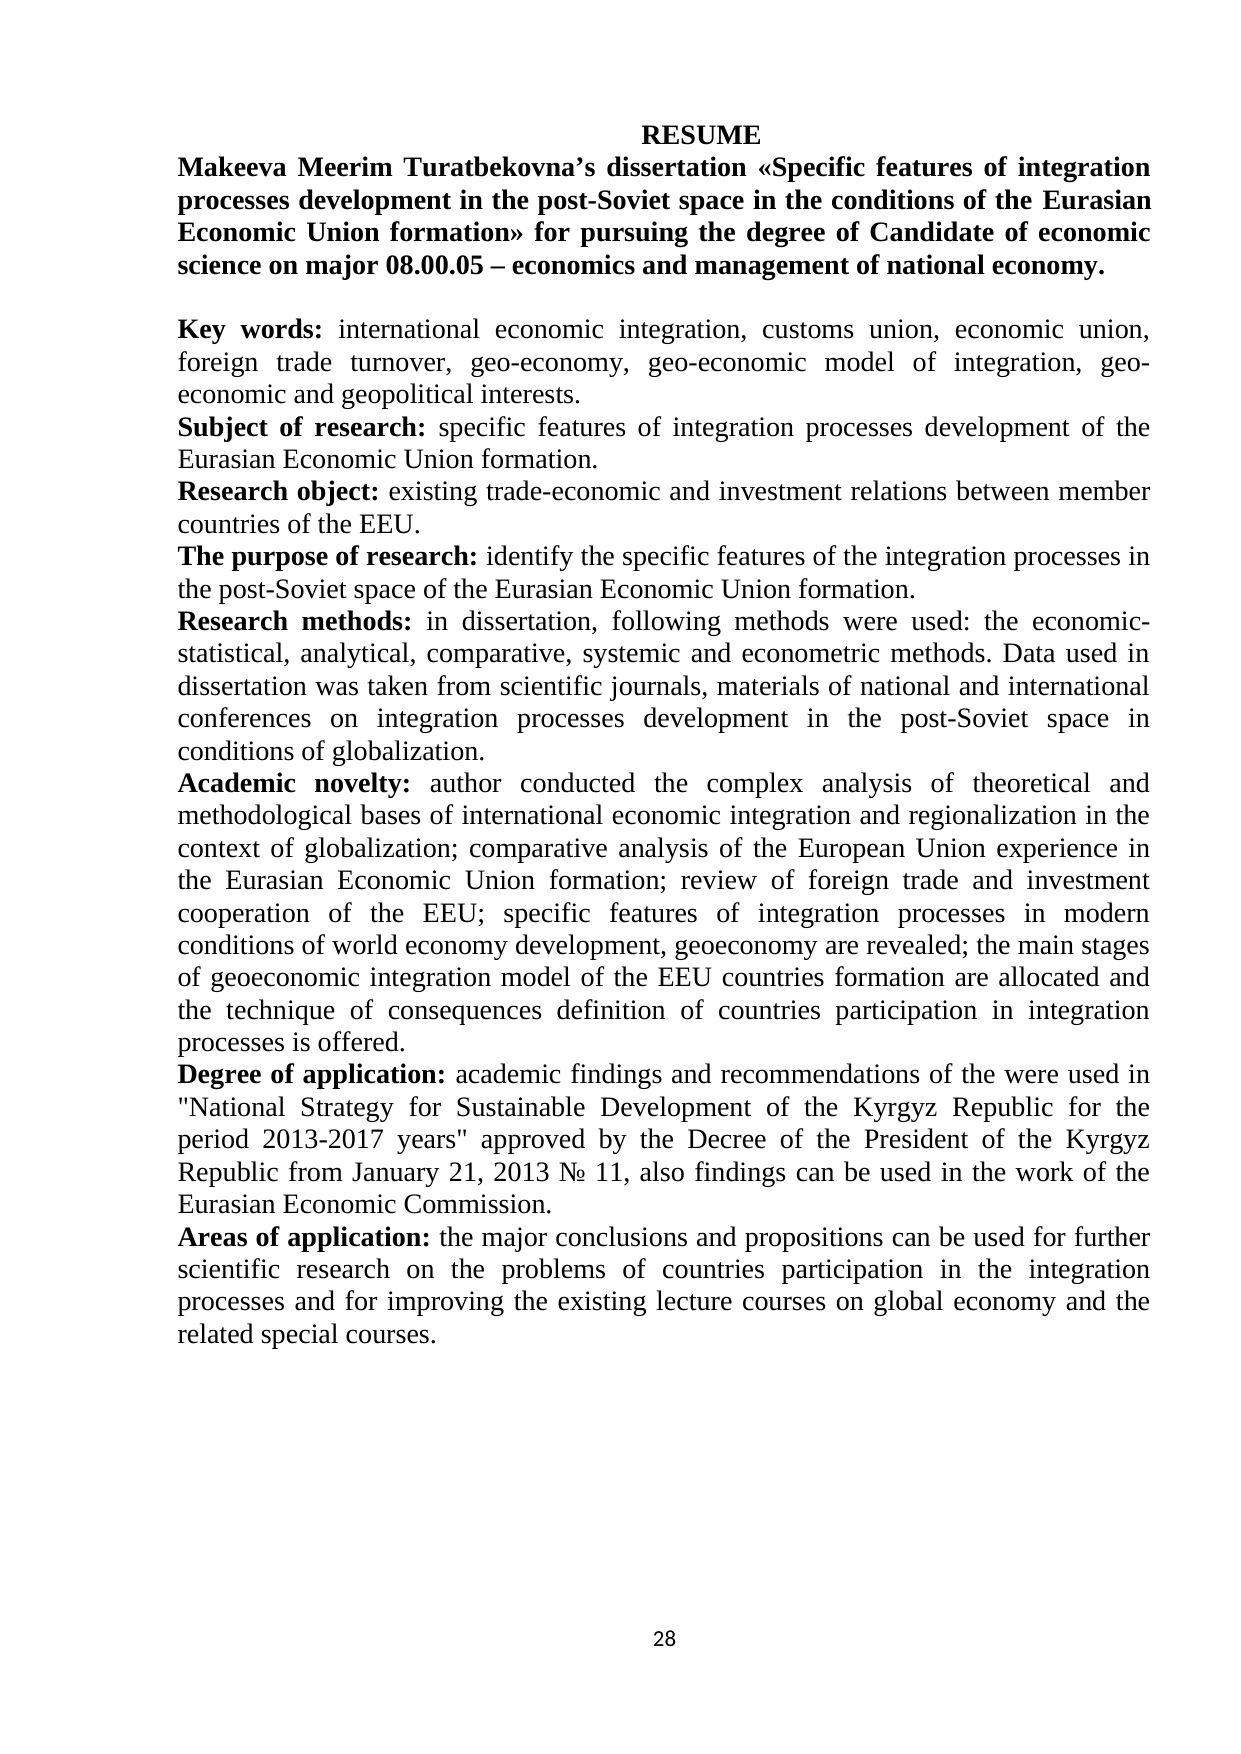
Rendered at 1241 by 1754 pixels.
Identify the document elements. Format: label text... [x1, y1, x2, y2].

text Research methods: in dissertation, following methods were used: the economic- statistical, analytical, comparative, systemic and econometric methods. Data used in dissertation was taken from scientific journals, materials of national and international conferences on integration processes development in the post-Soviet space in conditions of globalization. [177, 604, 1152, 766]
text RESUME [177, 118, 1152, 151]
text Areas of application: the major conclusions and propositions can be used for further scientific research on the problems of countries participation in the integration processes and for improving the existing lecture courses on global economy and the related special courses. [177, 1219, 1152, 1349]
text The purpose of research: identify the specific features of the integration processes in the post-Soviet space of the Eurasian Economic Union formation. [177, 539, 1152, 604]
text Academic novelty: author conducted the complex analysis of theoretical and methodological bases of international economic integration and regionalization in the context of globalization; comparative analysis of the European Union experience in the Eurasian Economic Union formation; review of foreign trade and investment cooperation of the EEU; specific features of integration processes in modern conditions of world economy development, geoeconomy are revealed; the main stages of geoeconomic integration model of the EEU countries formation are allocated and the technique of consequences definition of countries participation in integration processes is offered. [177, 766, 1152, 1058]
text Makeeva Meerim Turatbekovna’s dissertation «Specific features of integration processes development in the post-Soviet space in the conditions of the Eurasian Economic Union formation» for pursuing the degree of Candidate of economic science on major 08.00.05 – economics and management of national economy. [177, 151, 1152, 280]
text Degree of application: academic findings and recommendations of the were used in "National Strategy for Sustainable Development of the Kyrgyz Republic for the period 2013-2017 years" approved by the Decree of the President of the Kyrgyz Republic from January 21, 2013 № 11, also findings can be used in the work of the Eurasian Economic Commission. [177, 1058, 1152, 1219]
text Subject of research: specific features of integration processes development of the Eurasian Economic Union formation. [177, 410, 1152, 474]
text Key words: international economic integration, customs union, economic union, foreign trade turnover, geo-economy, geo-economic model of integration, geo-economic and geopolitical interests. [177, 312, 1152, 410]
text Research object: existing trade-economic and investment relations between member countries of the EEU. [177, 474, 1152, 539]
